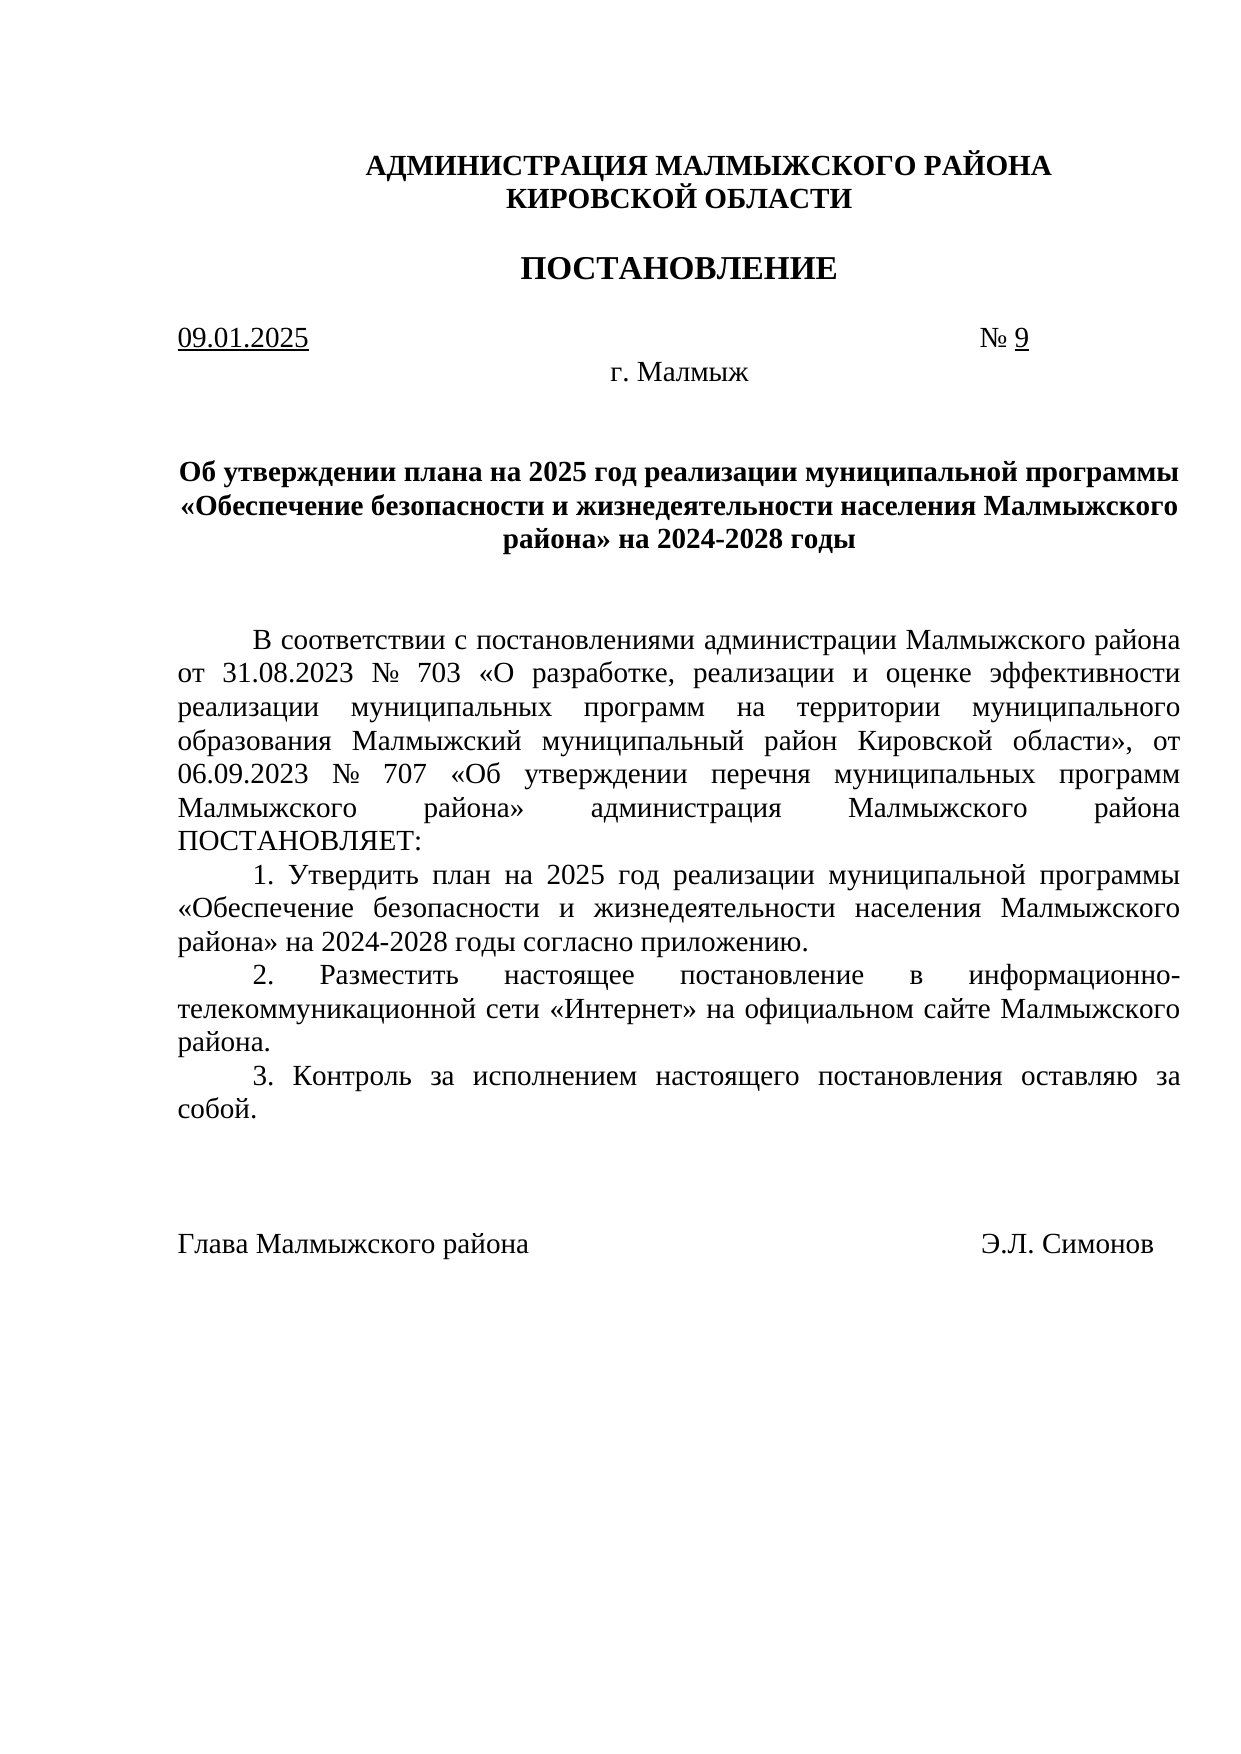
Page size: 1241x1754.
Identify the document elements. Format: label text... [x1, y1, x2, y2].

text Об утверждении плана на 2025 год реализации муниципальной программы [177, 454, 1181, 488]
text АДМИНИСТРАЦИЯ МАЛМЫЖСКОГО РАЙОНА [177, 148, 1240, 181]
text 1. Утвердить план на 2025 год реализации муниципальной программы «Обеспечение безопасности и жизнедеятельности населения Малмыжского района» на 2024-2028 годы согласно приложению. [177, 857, 1181, 957]
text 09.01.2025 № 9 [177, 320, 1181, 354]
text г. Малмыж [177, 354, 1181, 387]
text КИРОВСКОЙ ОБЛАСТИ [177, 181, 1181, 215]
text В соответствии с постановлениями администрации Малмыжского района от 31.08.2023 № 703 «О разработке, реализации и оценке эффективности реализации муниципальных программ на территории муниципального образования Малмыжский муниципальный район Кировской области», от 06.09.2023 № 707 «Об утверждении перечня муниципальных программ Малмыжского района» администрация Малмыжского района ПОСТАНОВЛЯЕТ: [177, 622, 1181, 857]
text 3. Контроль за исполнением настоящего постановления оставляю за собой. [177, 1058, 1181, 1125]
text «Обеспечение безопасности и жизнедеятельности населения Малмыжского района» на 2024-2028 годы [177, 488, 1181, 555]
text Глава Малмыжского района Э.Л. Симонов [177, 1226, 1181, 1259]
subtitle ПОСТАНОВЛЕНИЕ [177, 248, 1181, 287]
text 2. Разместить настоящее постановление в информационно- телекоммуникационной сети «Интернет» на официальном сайте Малмыжского района. [177, 957, 1181, 1058]
